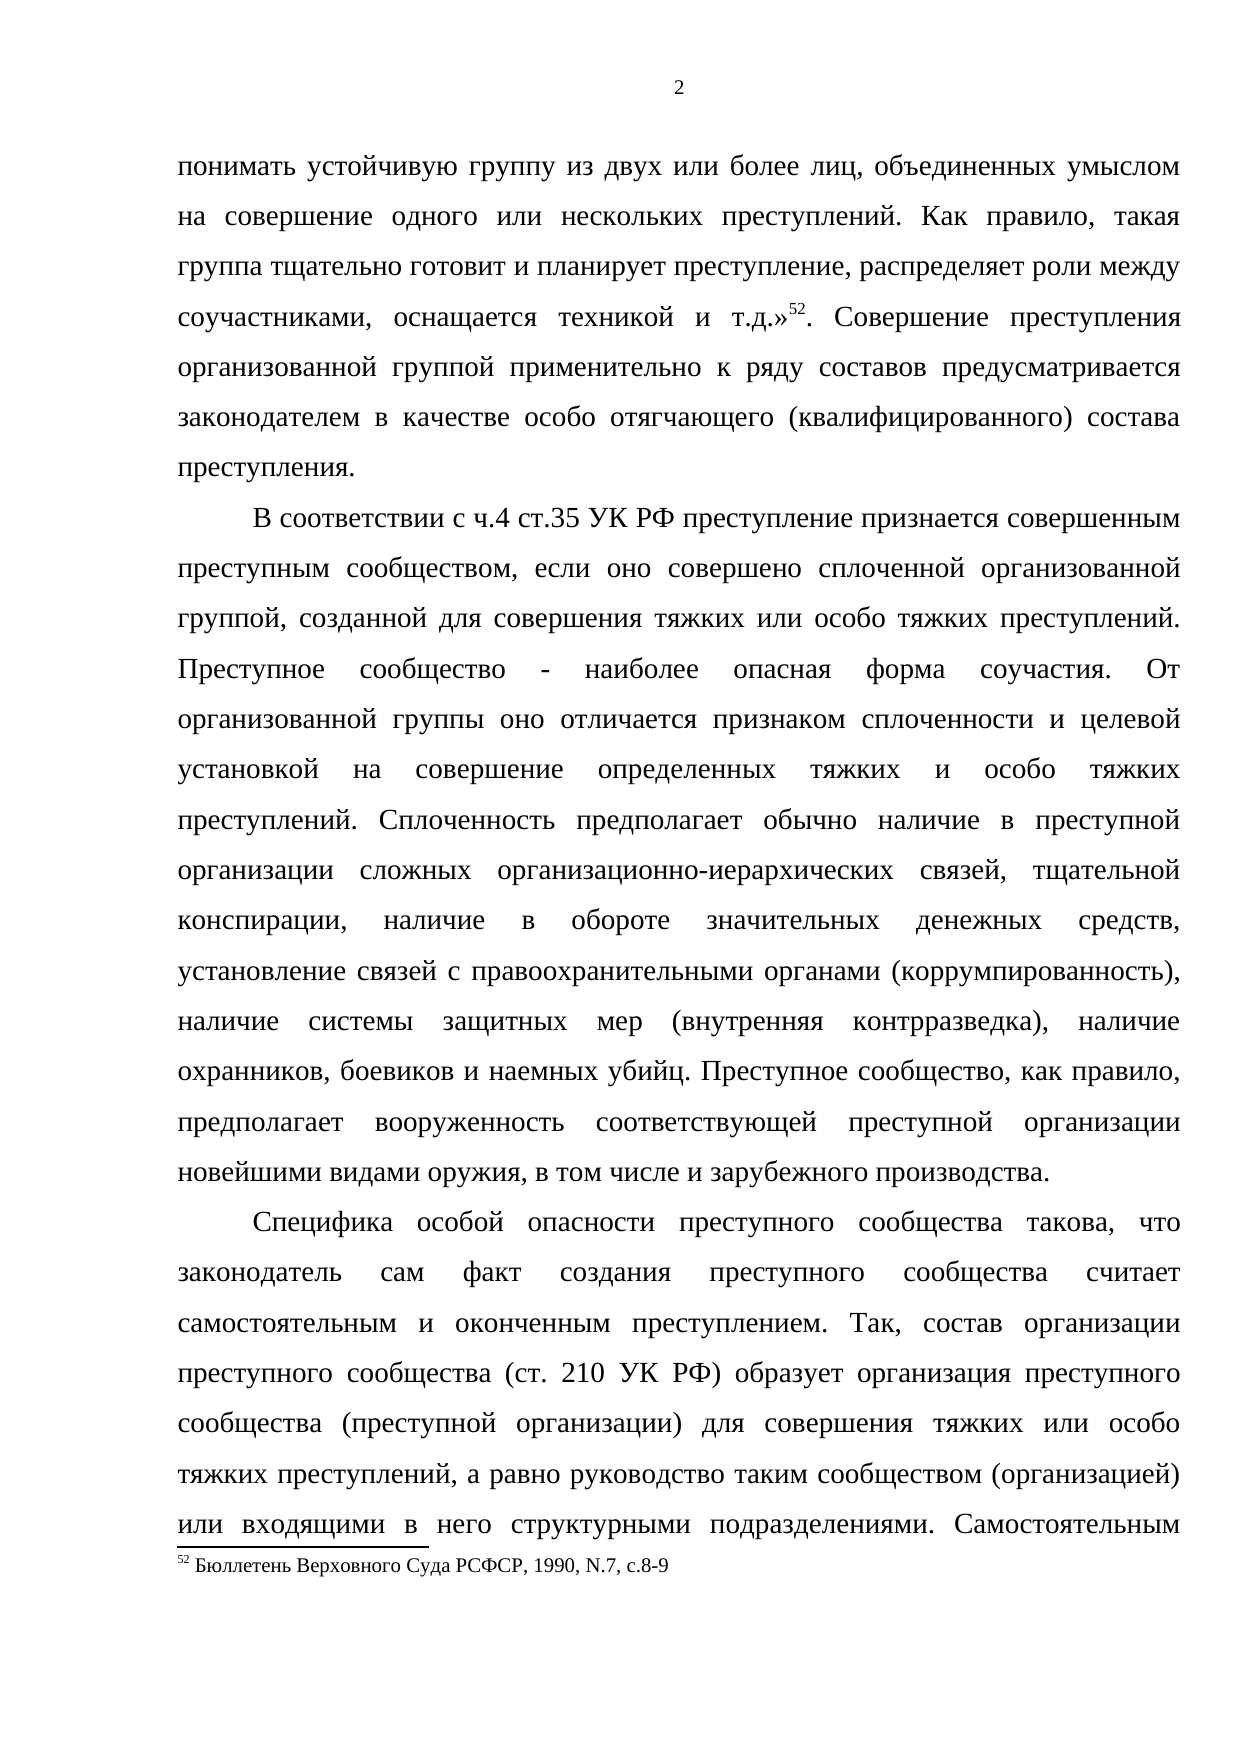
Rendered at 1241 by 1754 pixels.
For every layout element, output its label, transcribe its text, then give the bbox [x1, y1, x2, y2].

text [177, 148, 1181, 483]
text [177, 1204, 1181, 1540]
text В соответствии с ч.4 ст.35 УК РФ преступление признается совершенным преступным сообществом, если оно совершено сплоченной организованной группой, созданной для совершения тяжких или особо тяжких преступлений. Преступное сообщество - наиболее опасная форма соучастия. От организованной группы оно отличается признаком сплоченности и целевой установкой на совершение определенных тяжких и особо тяжких преступлений. Сплоченность предполагает обычно наличие в преступной организации сложных организационно-иерархических связей, тщательной конспирации, наличие в обороте значительных денежных средств, установление связей с правоохранительными органами (коррумпированность), наличие системы защитных мер (внутренняя контрразведка), наличие охранников, боевиков и наемных убийц. Преступное сообщество, как правило, предполагает вооруженность соответствующей преступной организации новейшими видами оружия, в том числе и зарубежного производства. [177, 500, 1181, 1187]
